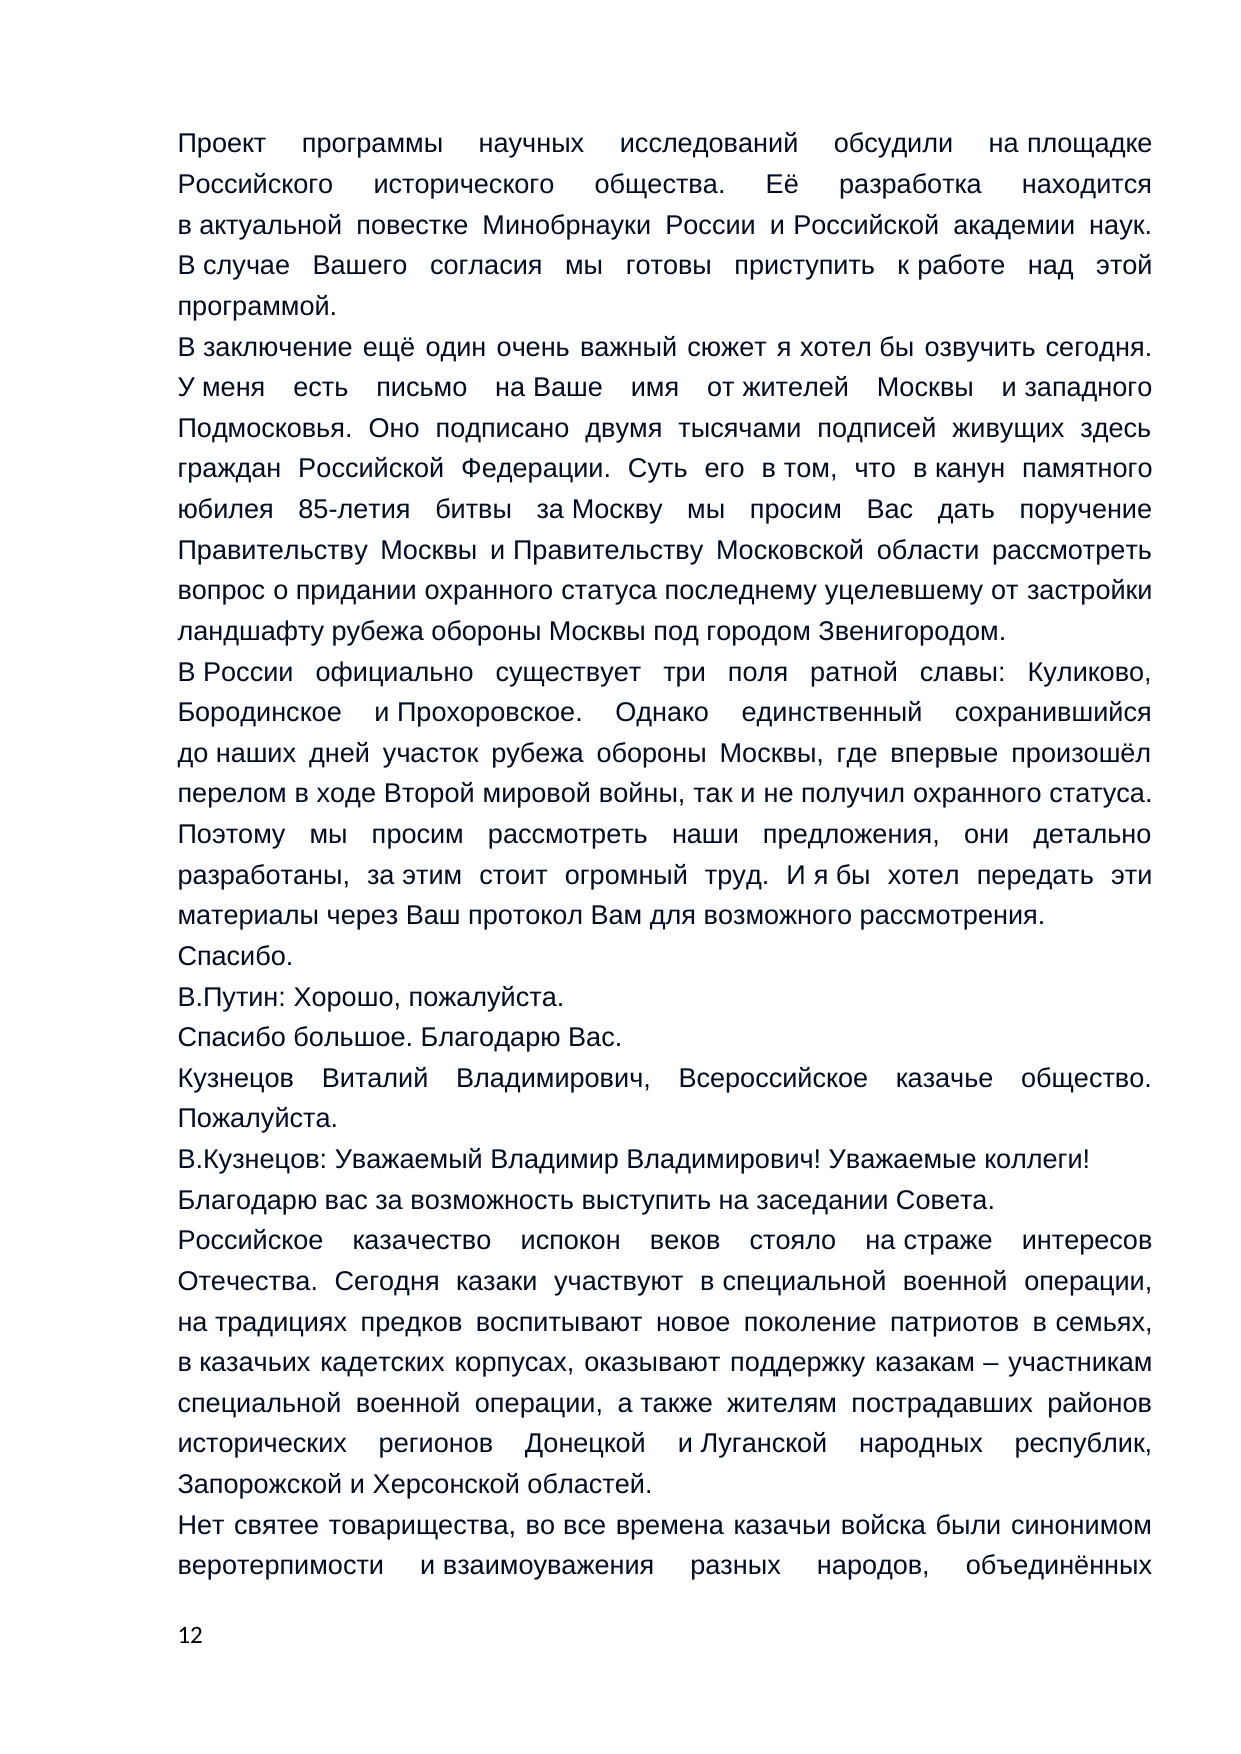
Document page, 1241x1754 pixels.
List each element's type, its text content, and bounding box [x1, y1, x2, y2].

text В заключение ещё один очень важный сюжет я хотел бы озвучить сегодня. У меня есть письмо на Ваше имя от жителей Москвы и западного Подмосковья. Оно подписано двумя тысячами подписей живущих здесь граждан Российской Федерации. Суть его в том, что в канун памятного юбилея 85-летия битвы за Москву мы просим Вас дать поручение Правительству Москвы и Правительству Московской области рассмотреть вопрос о придании охранного статуса последнему уцелевшему от застройки ландшафту рубежа обороны Москвы под городом Звенигородом. [177, 321, 1152, 646]
text Кузнецов Виталий Владимирович, Всероссийское казачье общество. Пожалуйста. [177, 1052, 1152, 1134]
text В России официально существует три поля ратной славы: Куликово, Бородинское и Прохоровское. Однако единственный сохранившийся до наших дней участок рубежа обороны Москвы, где впервые произошёл перелом в ходе Второй мировой войны, так и не получил охранного статуса. Поэтому мы просим рассмотреть наши предложения, они детально разработаны, за этим стоит огромный труд. И я бы хотел передать эти материалы через Ваш протокол Вам для возможного рассмотрения. [177, 646, 1152, 931]
text В.Кузнецов: Уважаемый Владимир Владимирович! Уважаемые коллеги! [177, 1134, 1152, 1174]
text В.Путин: Хорошо, пожалуйста. [177, 971, 1152, 1012]
text Спасибо. [177, 931, 1152, 971]
text Российское казачество испокон веков стояло на страже интересов Отечества. Сегодня казаки участвуют в специальной военной операции, на традициях предков воспитывают новое поколение патриотов в семьях, в казачьих кадетских корпусах, оказывают поддержку казакам – участникам специальной военной операции, а также жителям пострадавших районов исторических регионов Донецкой и Луганской народных республик, Запорожской и Херсонской областей. [177, 1215, 1152, 1499]
text Проект программы научных исследований обсудили на площадке Российского исторического общества. Её разработка находится в актуальной повестке Минобрнауки России и Российской академии наук. В случае Вашего согласия мы готовы приступить к работе над этой программой. [177, 118, 1152, 321]
text Благодарю вас за возможность выступить на заседании Совета. [177, 1174, 1152, 1215]
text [177, 1499, 1152, 1581]
text Спасибо большое. Благодарю Вас. [177, 1012, 1152, 1052]
